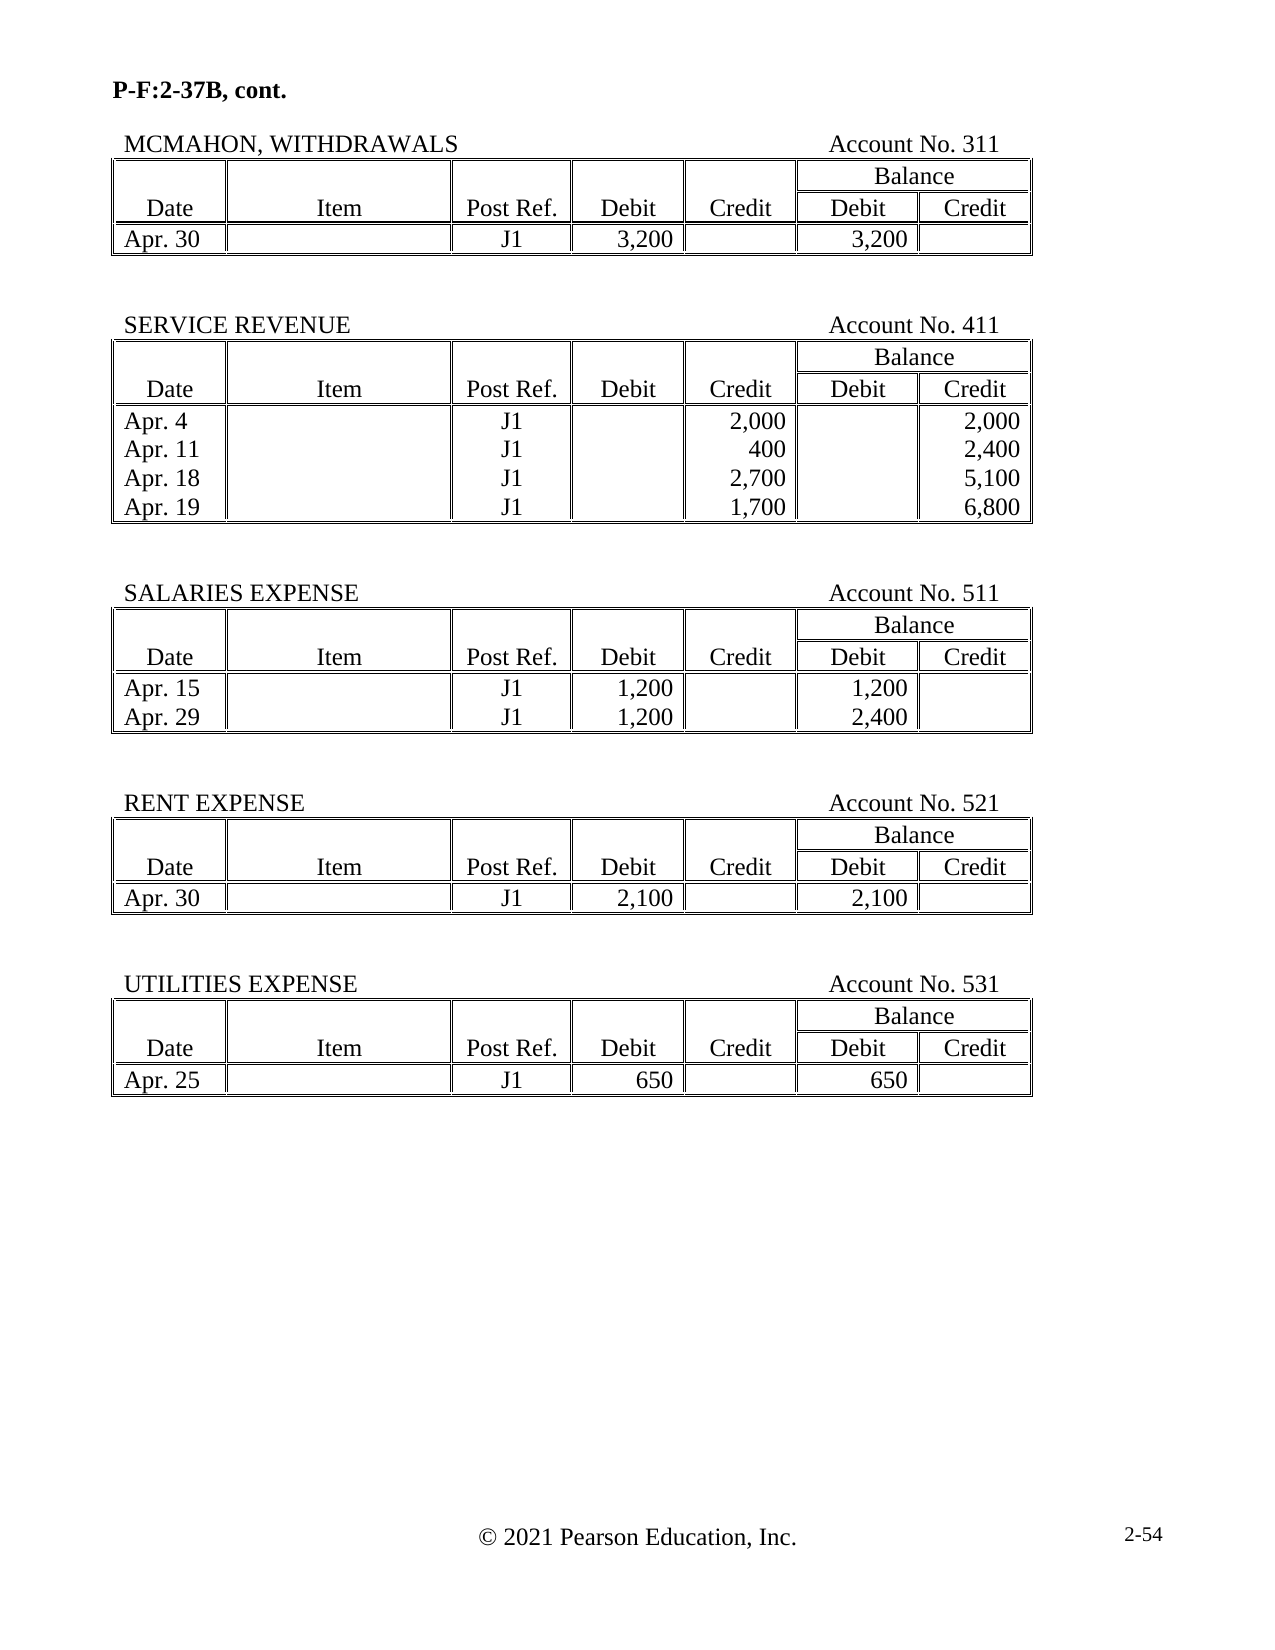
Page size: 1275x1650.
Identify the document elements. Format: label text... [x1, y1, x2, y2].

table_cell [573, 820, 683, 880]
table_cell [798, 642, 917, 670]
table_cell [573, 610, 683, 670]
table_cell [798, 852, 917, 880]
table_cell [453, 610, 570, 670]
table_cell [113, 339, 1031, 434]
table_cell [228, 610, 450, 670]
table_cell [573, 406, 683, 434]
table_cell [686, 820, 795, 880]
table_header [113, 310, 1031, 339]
text P-F:2-37B, cont. [112, 75, 1162, 104]
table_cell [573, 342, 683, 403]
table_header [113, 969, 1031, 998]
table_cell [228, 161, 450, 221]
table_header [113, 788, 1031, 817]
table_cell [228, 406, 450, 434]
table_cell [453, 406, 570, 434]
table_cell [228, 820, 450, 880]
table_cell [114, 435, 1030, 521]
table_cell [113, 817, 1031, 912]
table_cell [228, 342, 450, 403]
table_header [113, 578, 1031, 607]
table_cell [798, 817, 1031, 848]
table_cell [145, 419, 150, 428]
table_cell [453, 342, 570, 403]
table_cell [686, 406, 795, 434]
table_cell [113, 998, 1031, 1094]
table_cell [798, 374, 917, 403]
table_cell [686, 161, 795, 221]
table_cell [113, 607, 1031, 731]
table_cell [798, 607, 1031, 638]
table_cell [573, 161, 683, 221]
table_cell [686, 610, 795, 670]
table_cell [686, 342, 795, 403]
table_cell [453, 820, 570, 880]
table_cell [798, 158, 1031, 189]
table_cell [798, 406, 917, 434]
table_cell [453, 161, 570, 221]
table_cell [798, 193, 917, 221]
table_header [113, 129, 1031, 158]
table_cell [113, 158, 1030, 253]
